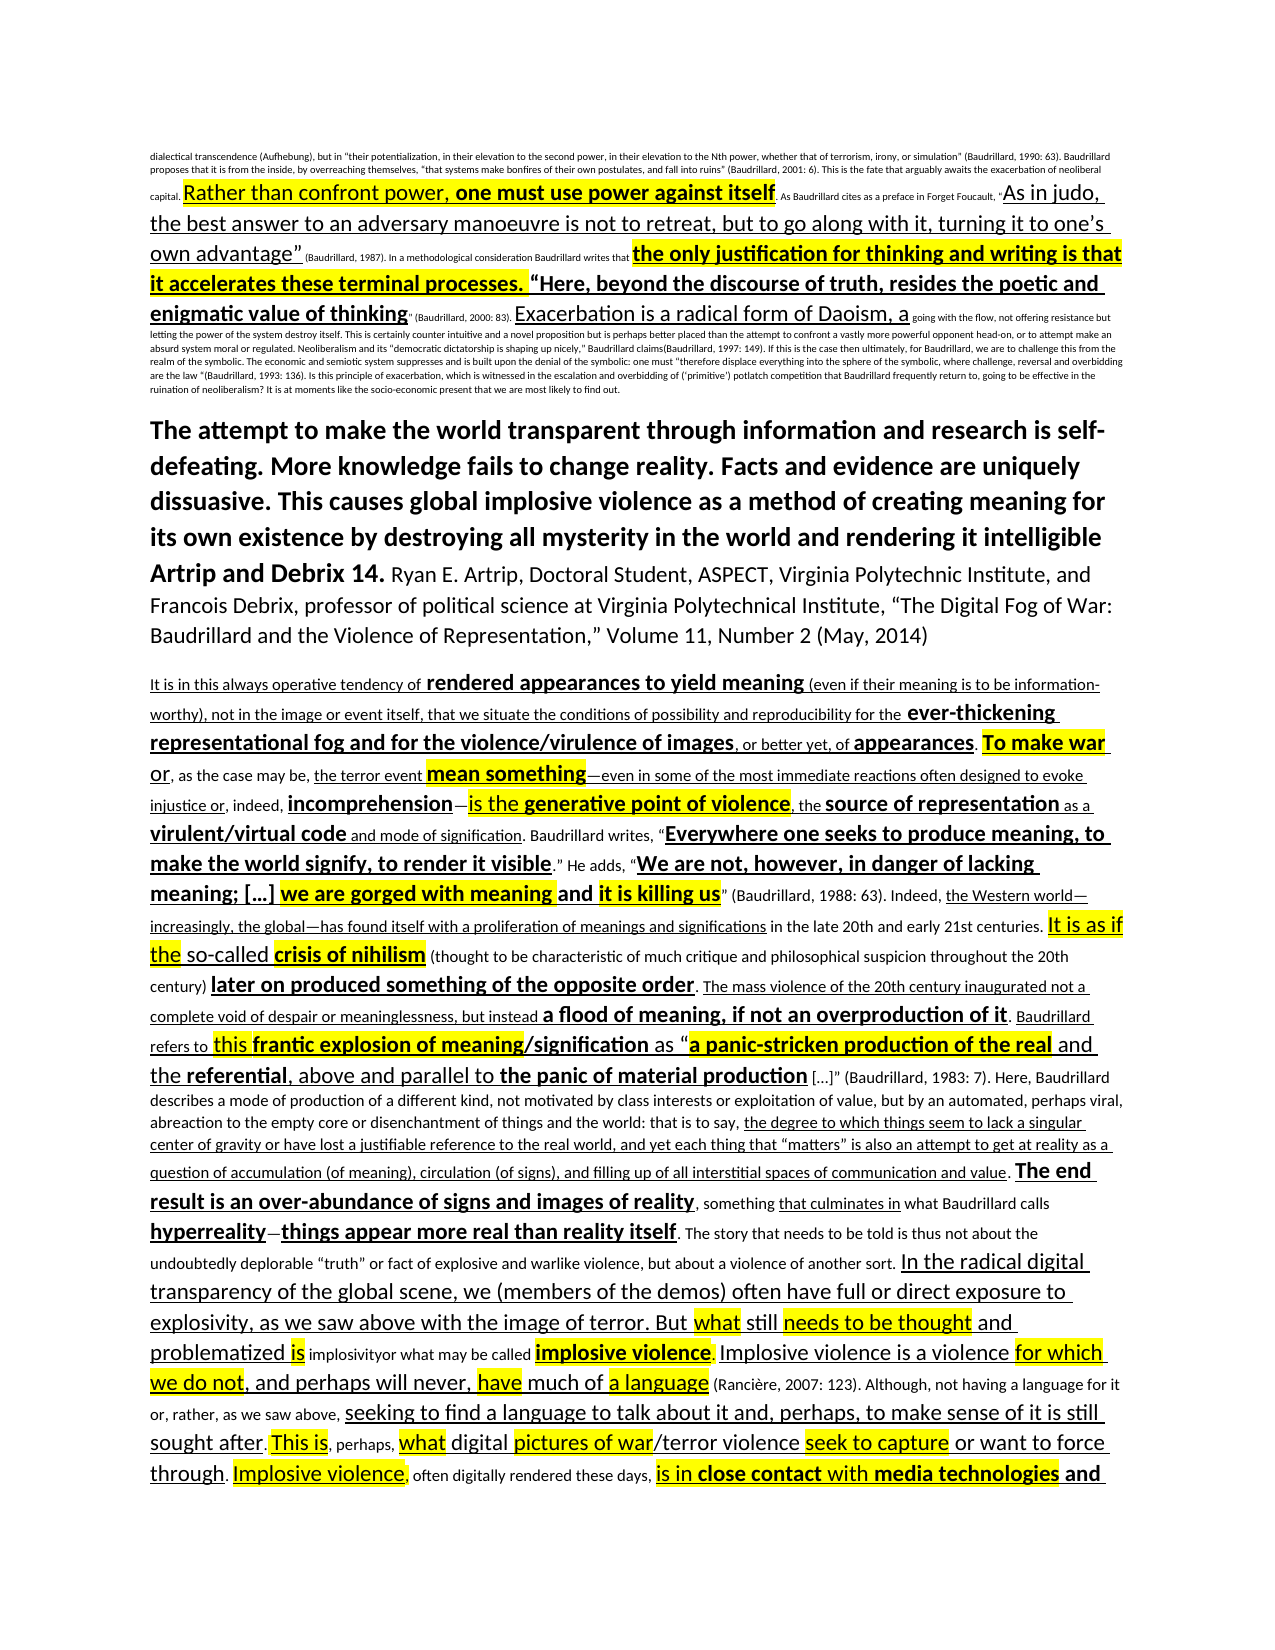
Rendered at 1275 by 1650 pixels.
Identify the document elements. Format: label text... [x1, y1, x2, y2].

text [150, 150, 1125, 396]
text Artrip and Debrix 14. Ryan E. Artrip, Doctoral Student, ASPECT, Virginia Polytechnic Institute, and Francois Debrix, professor of political science at Virginia Polytechnical Institute, “The Digital Fog of War: Baudrillard and the Violence of Representation,” Volume 11, Number 2 (May, 2014) [150, 556, 1125, 649]
text The attempt to make the world transparent through information and research is self-defeating. More knowledge fails to change reality. Facts and evidence are uniquely dissuasive. This causes global implosive violence as a method of creating meaning for its own existence by destroying all mysterity in the world and rendering it intelligible [150, 413, 1125, 553]
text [150, 668, 1125, 1487]
